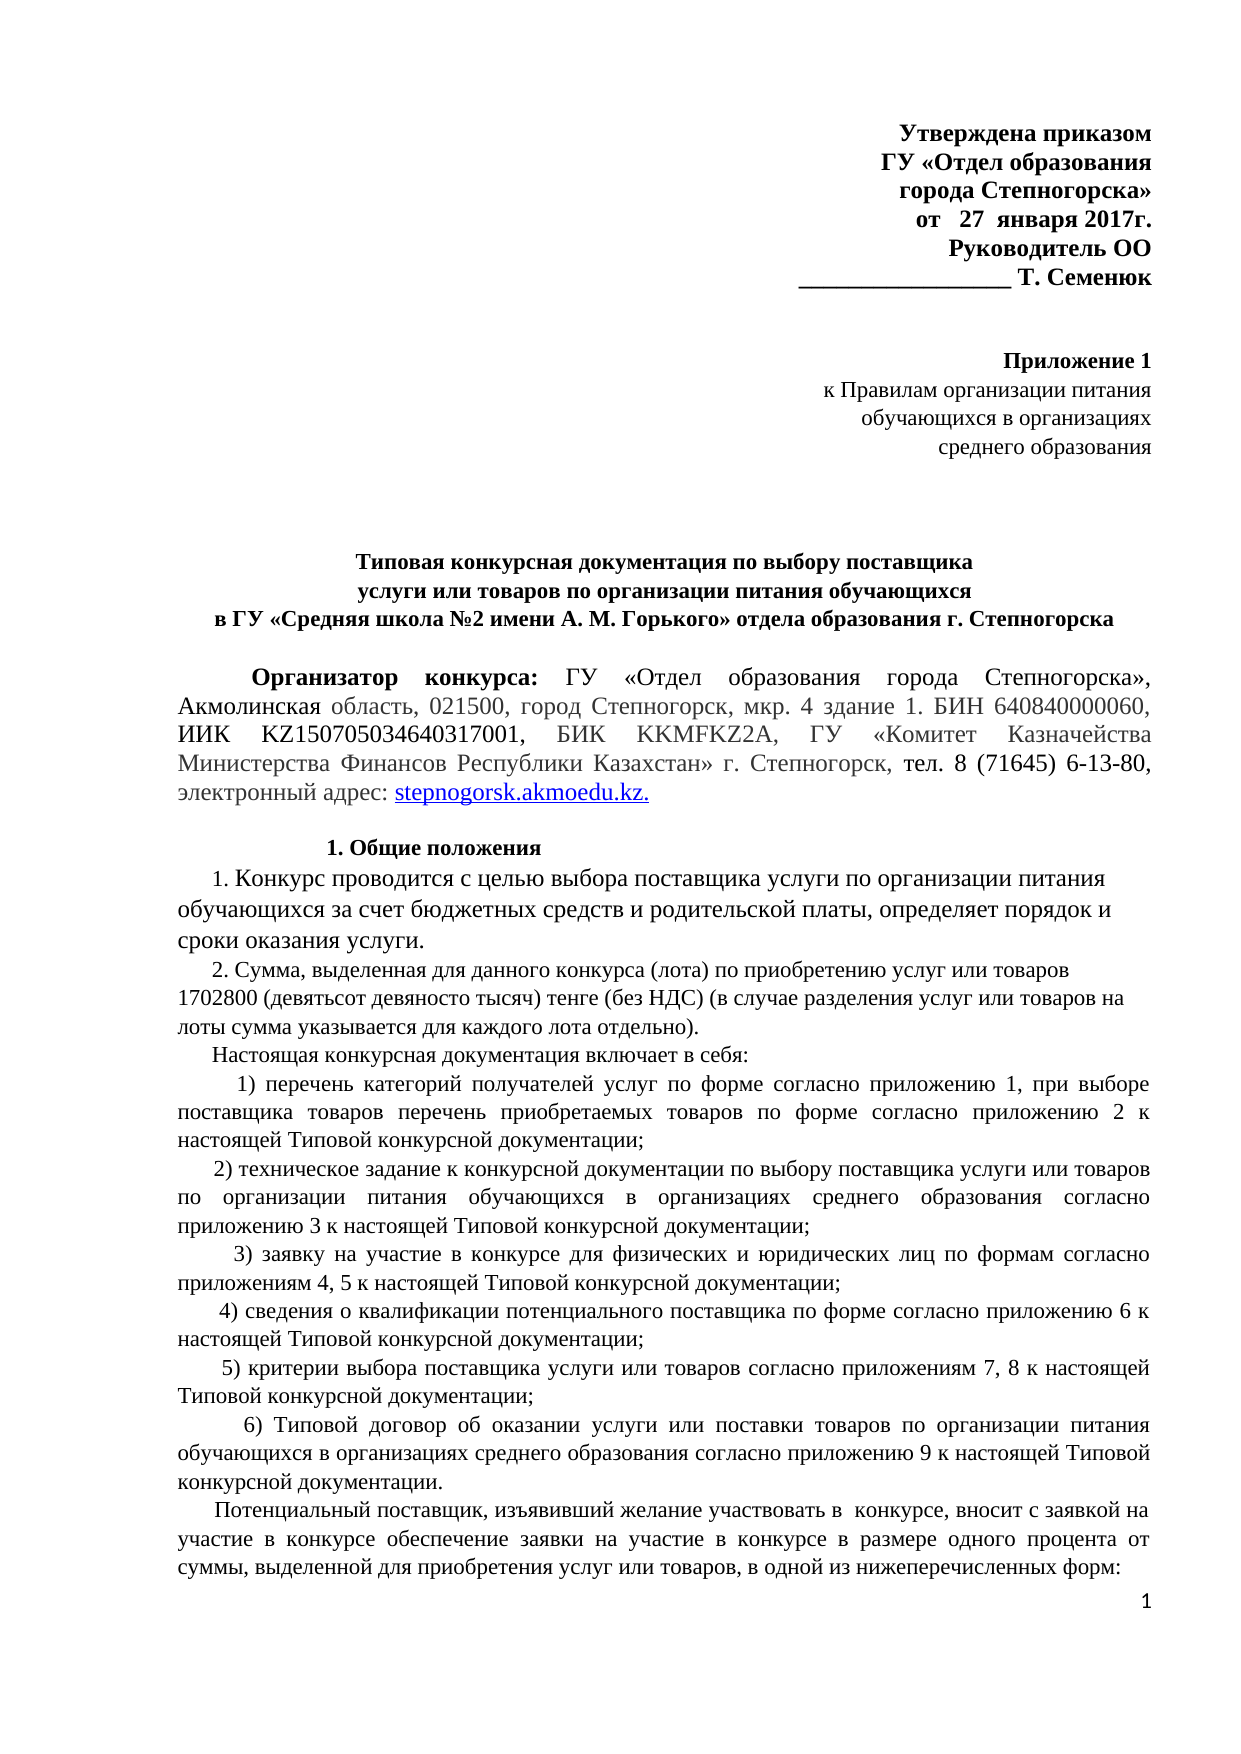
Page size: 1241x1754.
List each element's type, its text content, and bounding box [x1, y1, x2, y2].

text обучающихся в организациях [177, 404, 1152, 431]
text к Правилам организации питания [177, 376, 1152, 402]
text 2. Сумма, выделенная для данного конкурса (лота) по приобретению услуг или товаров 1702800 (девятьсот девяносто тысяч) тенге (без НДС) (в случае разделения услуг или товаров на лоты сумма указывается для каждого лота отдельно). [177, 956, 1152, 1039]
text Руководитель ОО [177, 233, 1152, 262]
text Настоящая конкурсная документация включает в себя: [177, 1041, 1152, 1067]
text 1) перечень категорий получателей услуг по форме согласно приложению 1, при выборе поставщика товаров перечень приобретаемых товаров по форме согласно приложению 2 к настоящей Типовой конкурсной документации; [177, 1069, 1152, 1153]
text 6) Типовой договор об оказании услуги или поставки товаров по организации питания обучающихся в организациях среднего образования согласно приложению 9 к настоящей Типовой конкурсной документации. [177, 1411, 1152, 1494]
text _________________ Т. Семенюк [177, 262, 1152, 291]
text города Степногорска» [812, 176, 1152, 204]
text Приложение 1 [177, 347, 1152, 374]
text 5) критерии выбора поставщика услуги или товаров согласно приложениям 7, 8 к настоящей Типовой конкурсной документации; [177, 1354, 1152, 1409]
text среднего образования [177, 433, 1152, 459]
text 4) сведения о квалификации потенциального поставщика по форме согласно приложению 6 к настоящей Типовой конкурсной документации; [177, 1297, 1152, 1352]
text 1. Общие положения [177, 834, 1152, 861]
text от 27 января 2017г. [177, 204, 1152, 233]
text в ГУ «Средняя школа №2 имени А. М. Горького» отдела образования г. Степногорска [177, 605, 1152, 632]
text 1. Конкурс проводится с целью выбора поставщика услуги по организации питания обучающихся за счет бюджетных средств и родительской платы, определяет порядок и сроки оказания услуги. [177, 863, 1152, 953]
text 3) заявку на участие в конкурсе для физических и юридических лиц по формам согласно приложениям 4, 5 к настоящей Типовой конкурсной документации; [177, 1240, 1152, 1295]
text 2) техническое задание к конкурсной документации по выбору поставщика услуги или товаров по организации питания обучающихся в организациях среднего образования согласно приложению 3 к настоящей Типовой конкурсной документации; [177, 1155, 1152, 1238]
text Утверждена приказом [812, 118, 1152, 147]
text Организатор конкурса: ГУ «Отдел образования города Степногорска», Акмолинская область, 021500, город Степногорск, мкр. 4 здание 1. БИН 640840000060, ИИК KZ150705034640317001, БИК KKMFKZ2A, ГУ «Комитет Казначейства Министерства Финансов Республики Казахстан» г. Степногорск, тел. 8 (71645) 6-13-80, электронный адрес: stepnogorsk.akmoedu.kz. [177, 662, 1152, 806]
text Потенциальный поставщик, изъявивший желание участвовать в конкурсе, вносит с заявкой на участие в конкурсе обеспечение заявки на участие в конкурсе в размере одного процента от суммы, выделенной для приобретения услуг или товаров, в одной из нижеперечисленных форм: [177, 1496, 1152, 1579]
text ГУ «Отдел образования [812, 147, 1152, 176]
text Типовая конкурсная документация по выбору поставщика [177, 548, 1152, 575]
text услуги или товаров по организации питания обучающихся [177, 577, 1152, 603]
